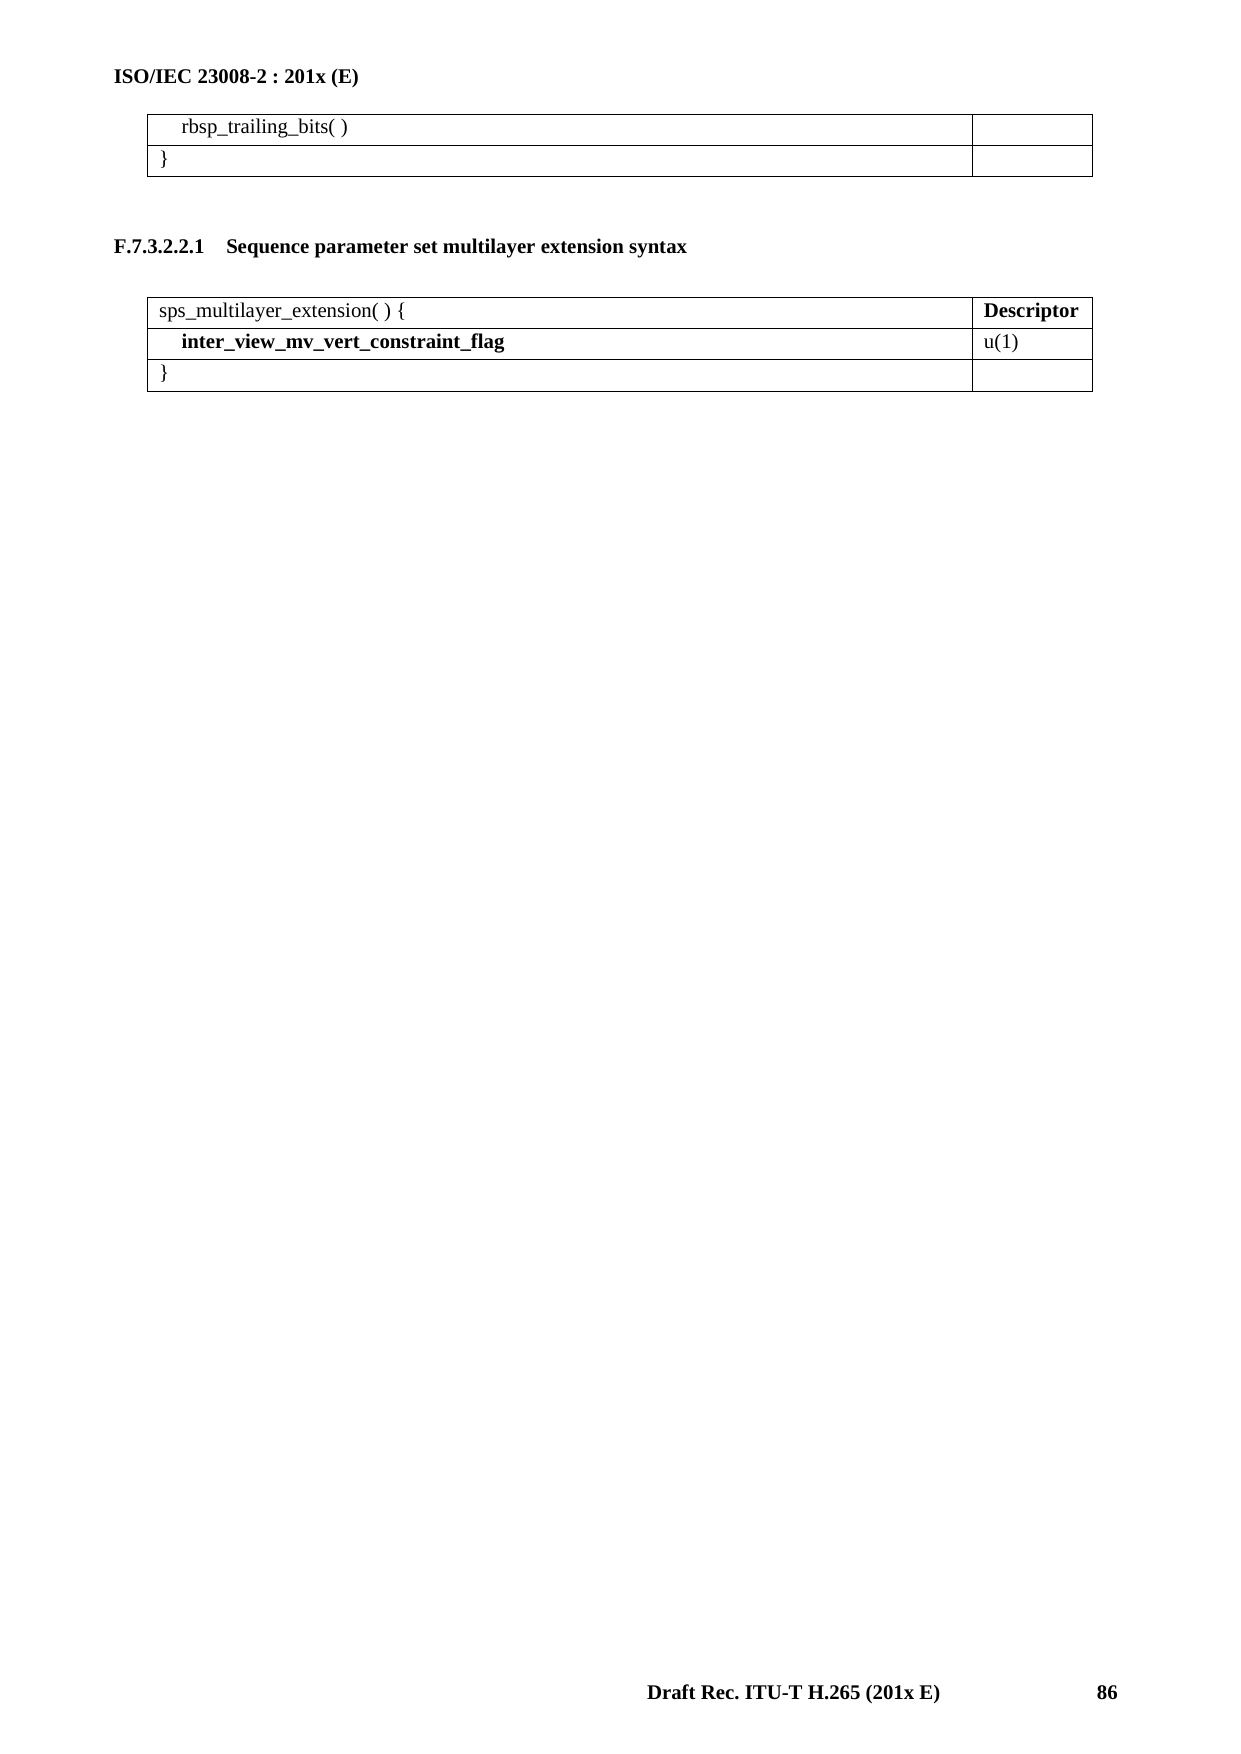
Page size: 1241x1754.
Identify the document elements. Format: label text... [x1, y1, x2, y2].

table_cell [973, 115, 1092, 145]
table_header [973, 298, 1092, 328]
list Sequence parameter set multilayer extension syntax [113, 234, 1127, 258]
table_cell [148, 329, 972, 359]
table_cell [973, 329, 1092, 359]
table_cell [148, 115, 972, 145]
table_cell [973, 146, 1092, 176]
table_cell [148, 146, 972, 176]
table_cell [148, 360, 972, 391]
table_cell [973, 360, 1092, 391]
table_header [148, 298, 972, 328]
